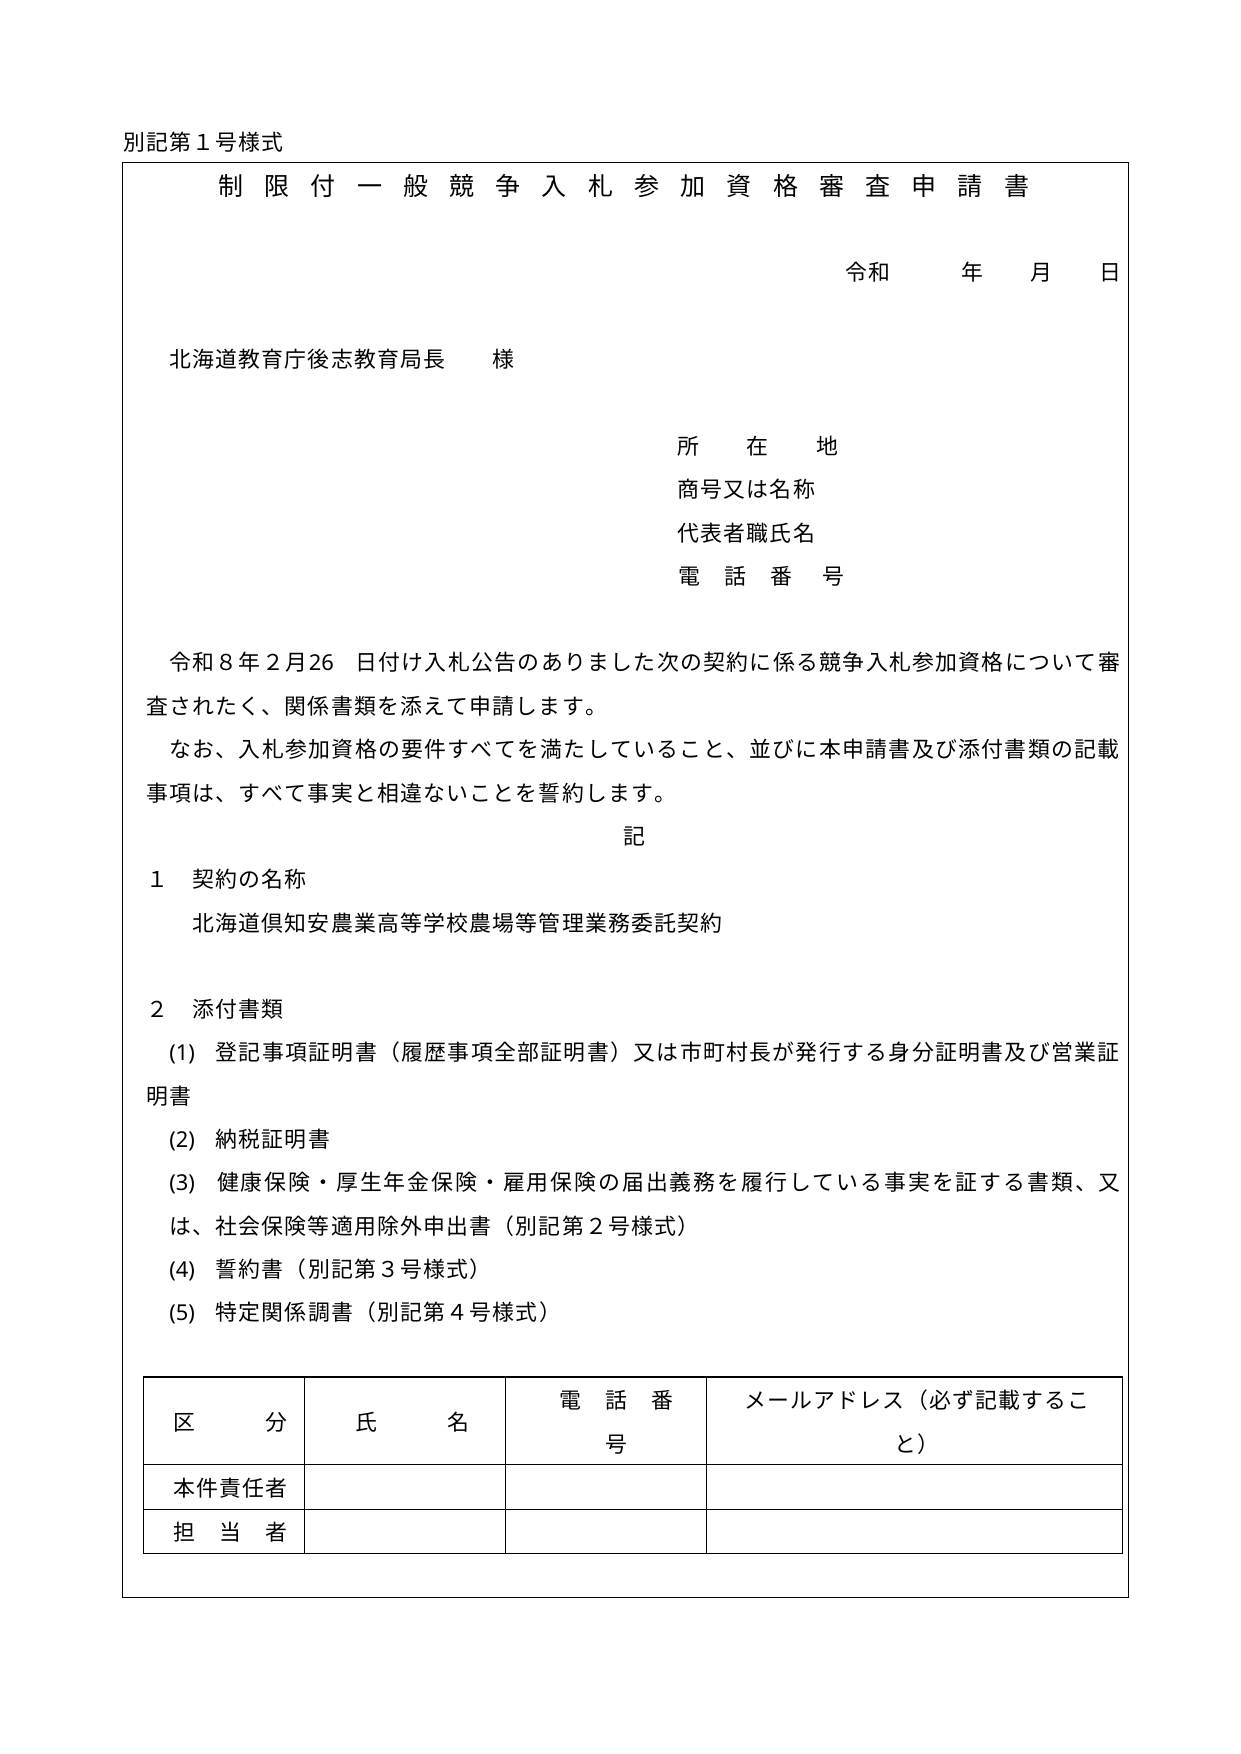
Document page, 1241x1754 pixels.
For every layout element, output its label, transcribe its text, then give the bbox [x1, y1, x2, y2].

text 別記第１号様式 [123, 119, 1117, 162]
table_header 制限付一般競争入札参加資格審査申請書 令和 年 月 日 北海道教育庁後志教育局長 様 所 在 地 商号又は名称 代表者職氏名 電話番号 令和８年２月26日付け入札公告のありました次の契約に係る競争入札参加資格について審査されたく、関係書類を添えて申請します。 なお、入札参加資格の要件すべてを満たしていること、並びに本申請書及び添付書類の記載事項は、すべて事実と相違ないことを誓約します。 記 １ 契約の名称 北海道倶知安農業高等学校農場等管理業務委託契約 ２ 添付書類 (1) 登記事項証明書（履歴事項全部証明書）又は市町村長が発行する身分証明書及び営業証明書 (2) 納税証明書 (3) 健康保険・厚生年金保険・雇用保険の届出義務を履行している事実を証する書類、又は、社会保険等適用除外申出書（別記第２号様式） (4) 誓約書（別記第３号様式） (5) 特定関係調書（別記第４号様式） [123, 163, 1128, 1597]
